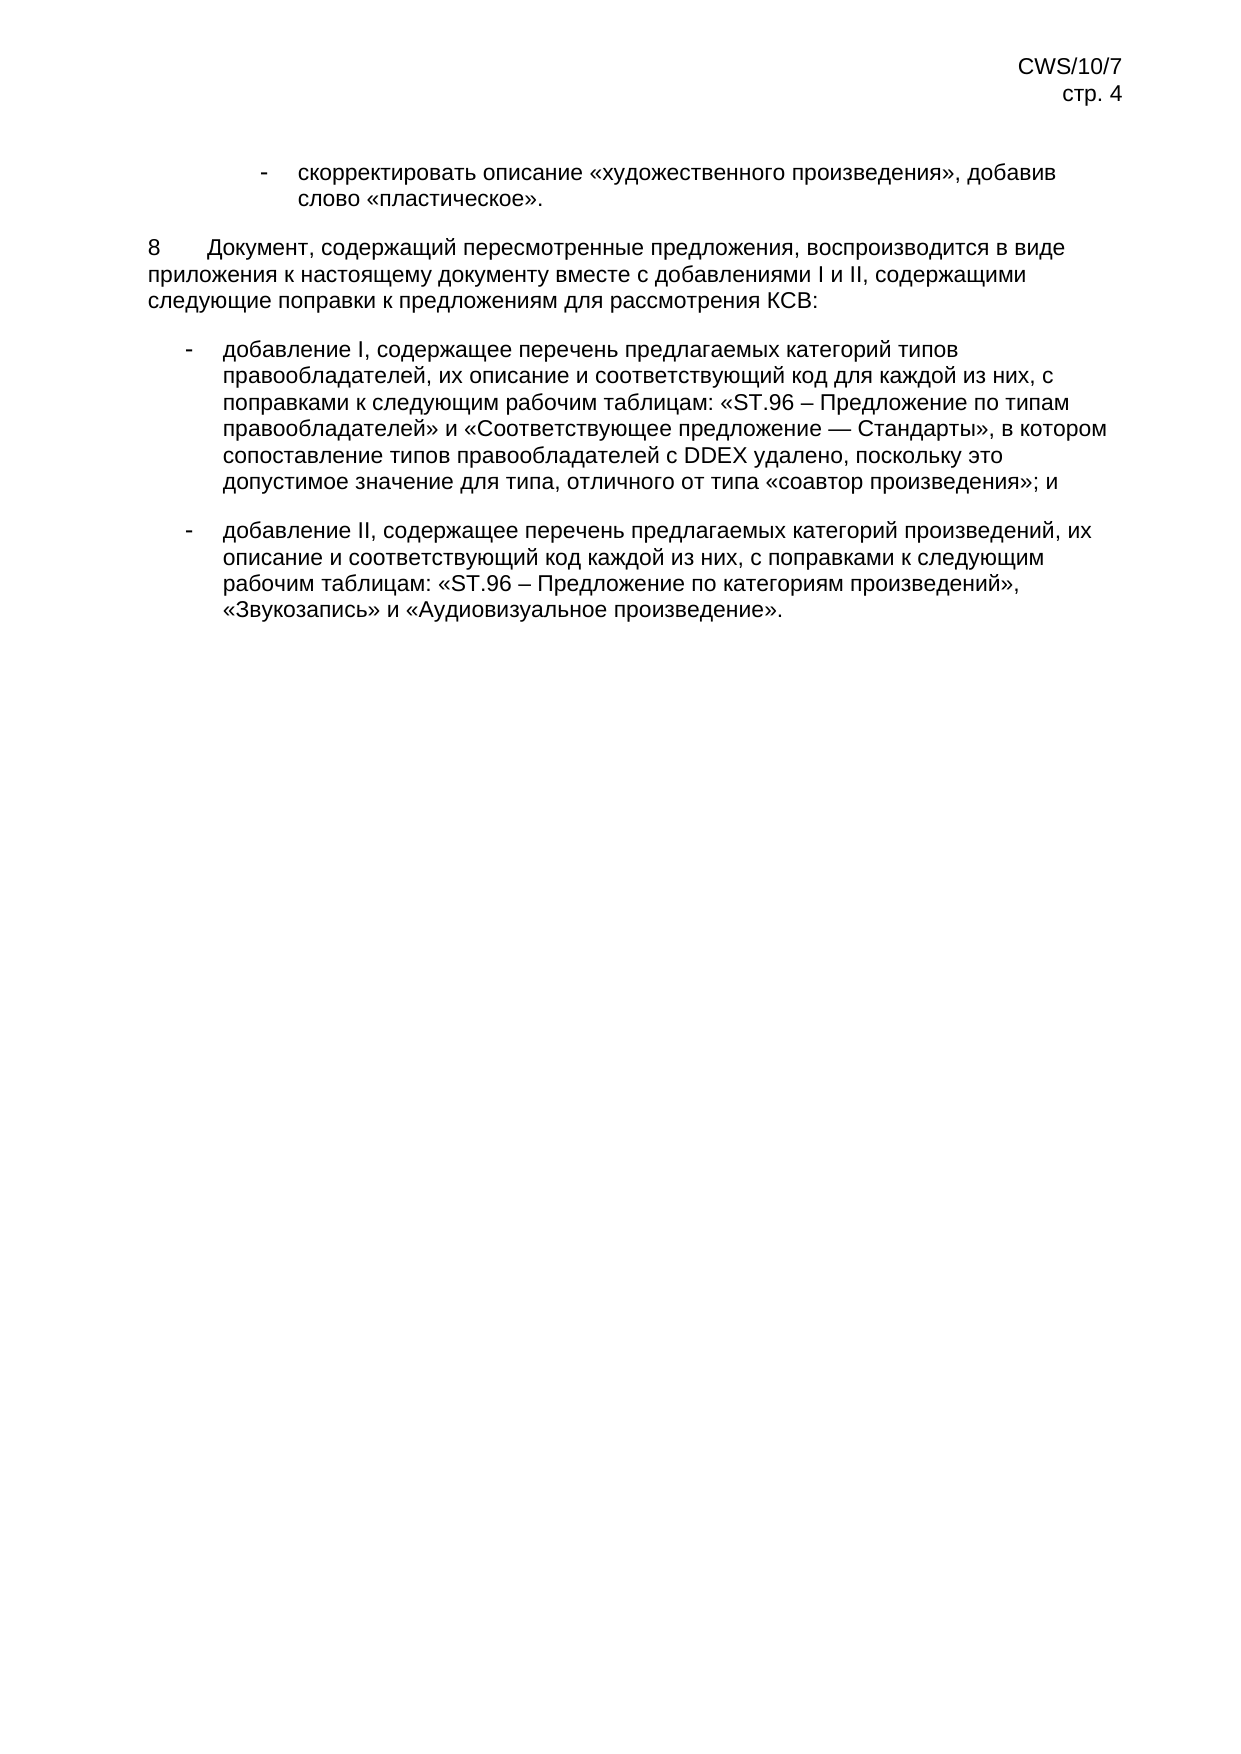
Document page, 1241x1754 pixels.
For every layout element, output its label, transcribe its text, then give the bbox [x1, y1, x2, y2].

list добавление I, содержащее перечень предлагаемых категорий типов правообладателей, их описание и соответствующий код для каждой из них, с поправками к следующим рабочим таблицам: «ST.96 – Предложение по типам правообладателей» и «Соответствующее предложение — Стандарты», в котором сопоставление типов правообладателей с DDEX удалено, поскольку это допустимое значение для типа, отличного от типа «соавтор произведения»; и [185, 336, 1122, 494]
text Документ, содержащий пересмотренные предложения, воспроизводится в виде приложения к настоящему документу вместе с добавлениями I и II, содержащими следующие поправки к предложениям для рассмотрения КСВ: [148, 234, 1122, 313]
list скорректировать описание «художественного произведения», добавив слово «пластическое». [260, 158, 1122, 211]
list добавление II, содержащее перечень предлагаемых категорий произведений, их описание и соответствующий код каждой из них, с поправками к следующим рабочим таблицам: «ST.96 – Предложение по категориям произведений», «Звукозапись» и «Аудиовизуальное произведение». [185, 517, 1122, 623]
